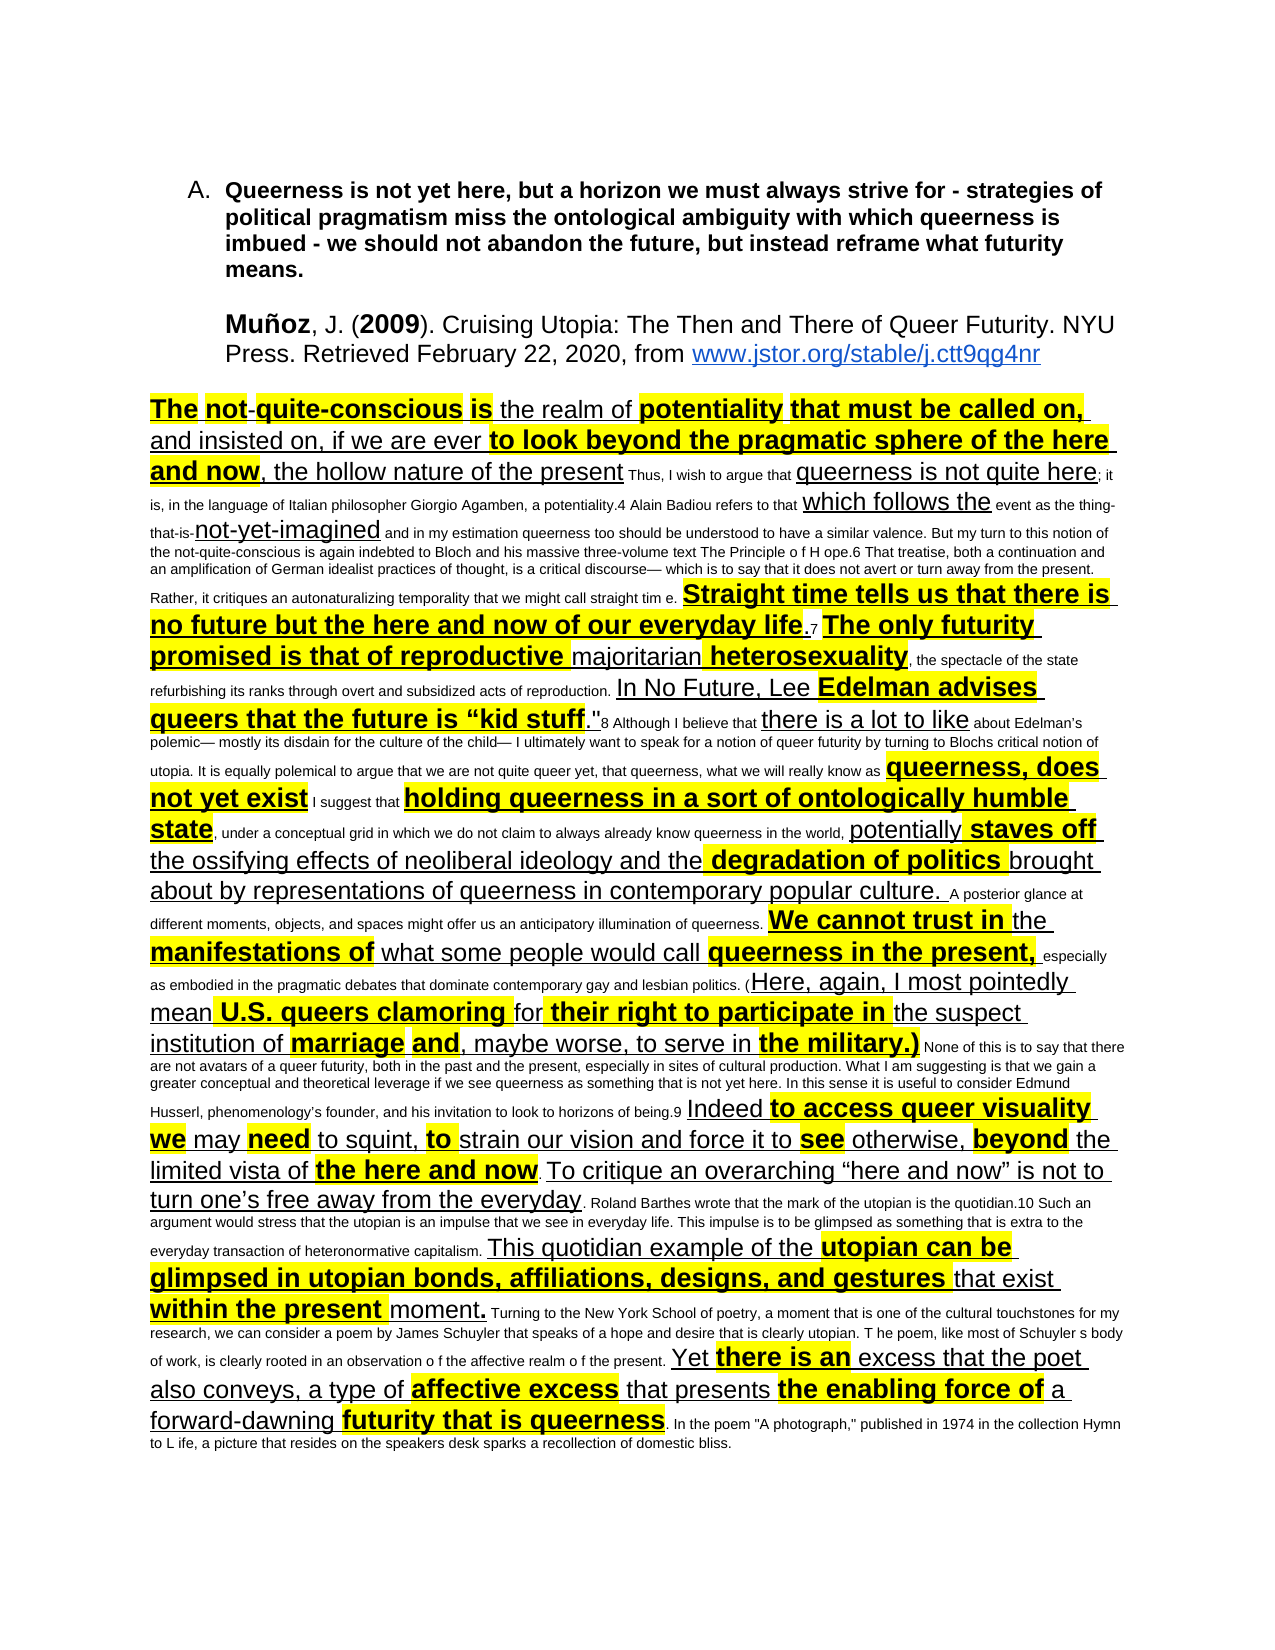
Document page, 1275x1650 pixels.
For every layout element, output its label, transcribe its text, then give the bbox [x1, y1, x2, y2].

subtitle Queerness is not yet here, but a horizon we must always strive for - strategies of political pragmatism miss the ontological ambiguity with which queerness is imbued - we should not abandon the future, but instead reframe what futurity means. [187, 175, 1125, 283]
text The not-quite-conscious is the realm of potentiality that must be called on, and insisted on, if we are ever to look beyond the pragmatic sphere of the here and now, the hollow nature of the present Thus, I wish to argue that queerness is not quite here; it is, in the language of Italian philosopher Giorgio Agamben, a potentiality.4 Alain Badiou refers to that which follows the event as the thing-that-is-not-yet-imagined and in my estimation queerness too should be understood to have a similar valence. But my turn to this notion of the not-quite-conscious is again indebted to Bloch and his massive three-volume text The Principle o f H ope.6 That treatise, both a continuation and an amplification of German idealist practices of thought, is a critical discourse— which is to say that it does not avert or turn away from the present. Rather, it critiques an autonaturalizing temporality that we might call straight tim e. Straight time tells us that there is no future but the here and now of our everyday life.7 The only futurity promised is that of reproductive majoritarian heterosexuality, the spectacle of the state refurbishing its ranks through overt and subsidized acts of reproduction. In No Future, Lee Edelman advises queers that the future is “kid stuff."8 Although I believe that there is a lot to like about Edelman’s polemic— mostly its disdain for the culture of the child— I ultimately want to speak for a notion of queer futurity by turning to Blochs critical notion of utopia. It is equally polemical to argue that we are not quite queer yet, that queerness, what we will really know as queerness, does not yet exist I suggest that holding queerness in a sort of ontologically humble state, under a conceptual grid in which we do not claim to always already know queerness in the world, potentially staves off the ossifying effects of neoliberal ideology and the degradation of politics brought about by representations of queerness in contemporary popular culture. A posterior glance at different moments, objects, and spaces might offer us an anticipatory illumination of queerness. We cannot trust in the manifestations of what some people would call queerness in the present, especially as embodied in the pragmatic debates that dominate contemporary gay and lesbian politics. (Here, again, I most pointedly mean U.S. queers clamoring for their right to participate in the suspect institution of marriage and, maybe worse, to serve in the military.) None of this is to say that there are not avatars of a queer futurity, both in the past and the present, especially in sites of cultural production. What I am suggesting is that we gain a greater conceptual and theoretical leverage if we see queerness as something that is not yet here. In this sense it is useful to consider Edmund Husserl, phenomenology’s founder, and his invitation to look to horizons of being.9 Indeed to access queer visuality we may need to squint, to strain our vision and force it to see otherwise, beyond the limited vista of the here and now. To critique an overarching “here and now” is not to turn one’s free away from the everyday. Roland Barthes wrote that the mark of the utopian is the quotidian.10 Such an argument would stress that the utopian is an impulse that we see in everyday life. This impulse is to be glimpsed as something that is extra to the everyday transaction of heteronormative capitalism. This quotidian example of the utopian can be glimpsed in utopian bonds, affiliations, designs, and gestures that exist within the present moment. Turning to the New York School of poetry, a moment that is one of the cultural touchstones for my research, we can consider a poem by James Schuyler that speaks of a hope and desire that is clearly utopian. T he poem, like most of Schuyler s body of work, is clearly rooted in an observation o f the affective realm o f the present. Yet there is an excess that the poet also conveys, a type of affective excess that presents the enabling force of a forward-dawning futurity that is queerness. In the poem "A photograph," published in 1974 in the collection Hymn to L ife, a picture that resides on the speakers desk sparks a recollection of domestic bliss. [150, 393, 1125, 1452]
text Muñoz, J. (2009). Cruising Utopia: The Then and There of Queer Futurity. NYU Press. Retrieved February 22, 2020, from www.jstor.org/stable/j.ctt9qg4nr [225, 308, 1125, 368]
